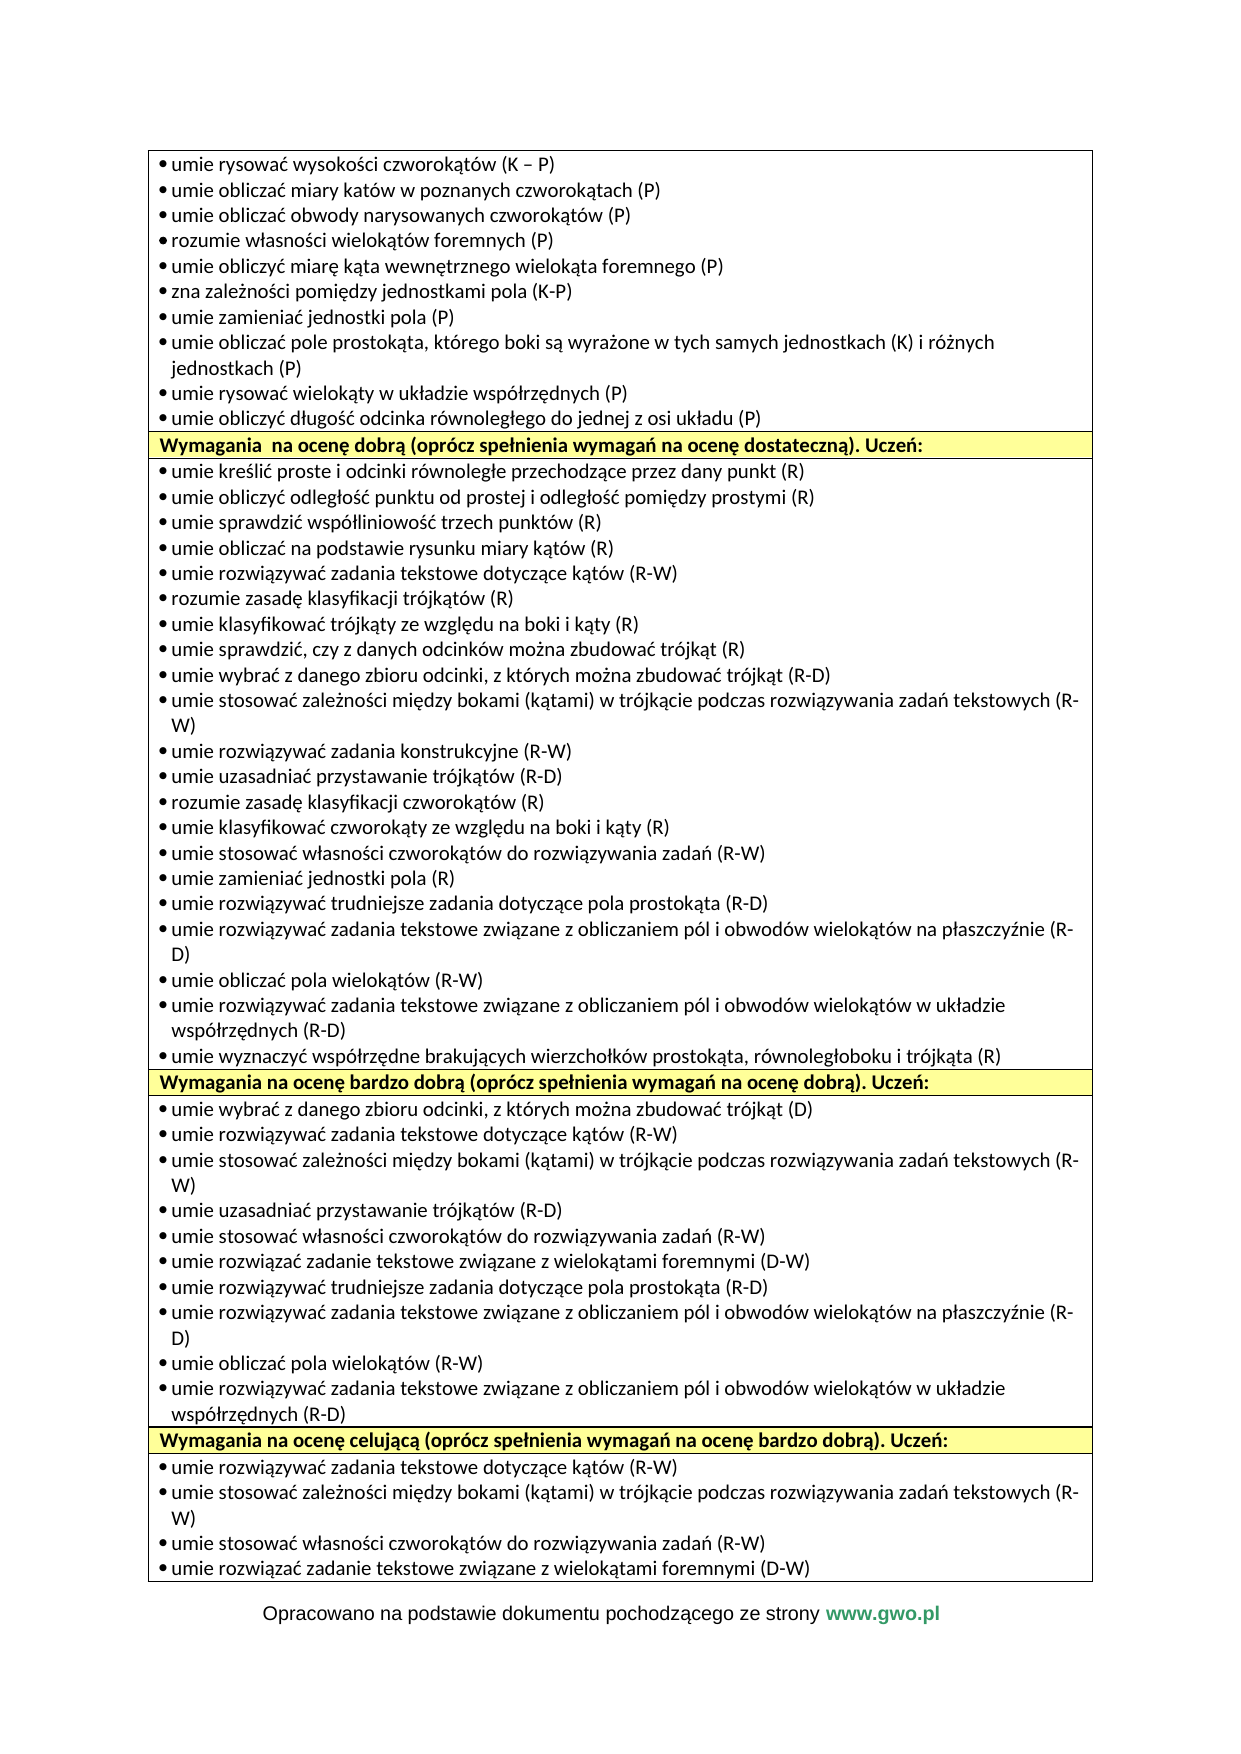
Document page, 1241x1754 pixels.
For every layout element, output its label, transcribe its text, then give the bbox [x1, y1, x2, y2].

table_cell umie kreślić proste i odcinki równoległe przechodzące przez dany punkt (R) umie obliczyć odległość punktu od prostej i odległość pomiędzy prostymi (R) umie sprawdzić współliniowość trzech punktów (R) umie obliczać na podstawie rysunku miary kątów (R) umie rozwiązywać zadania tekstowe dotyczące kątów (R-W) rozumie zasadę klasyfikacji trójkątów (R) umie klasyfikować trójkąty ze względu na boki i kąty (R) umie sprawdzić, czy z danych odcinków można zbudować trójkąt (R) umie wybrać z danego zbioru odcinki, z których można zbudować trójkąt (R-D) umie stosować zależności między bokami (kątami) w trójkącie podczas rozwiązywania zadań tekstowych (R-W) umie rozwiązywać zadania konstrukcyjne (R-W) umie uzasadniać przystawanie trójkątów (R-D) rozumie zasadę klasyfikacji czworokątów (R) umie klasyfikować czworokąty ze względu na boki i kąty (R) umie stosować własności czworokątów do rozwiązywania zadań (R-W) umie zamieniać jednostki pola (R) umie rozwiązywać trudniejsze zadania dotyczące pola prostokąta (R-D) umie rozwiązywać zadania tekstowe związane z obliczaniem pól i obwodów wielokątów na płaszczyźnie (R-D) umie obliczać pola wielokątów (R-W) umie rozwiązywać zadania tekstowe związane z obliczaniem pól i obwodów wielokątów w układzie współrzędnych (R-D) umie wyznaczyć współrzędne brakujących wierzchołków prostokąta, równoległoboku i trójkąta (R) [149, 459, 1092, 1068]
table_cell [149, 151, 1092, 431]
table_cell Wymagania na ocenę celującą (oprócz spełnienia wymagań na ocenę bardzo dobrą). Uczeń: [149, 1428, 1092, 1453]
table_cell Wymagania na ocenę bardzo dobrą (oprócz spełnienia wymagań na ocenę dobrą). Uczeń: [149, 1070, 1092, 1095]
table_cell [149, 1454, 1092, 1581]
table_cell umie wybrać z danego zbioru odcinki, z których można zbudować trójkąt (D) umie rozwiązywać zadania tekstowe dotyczące kątów (R-W) umie stosować zależności między bokami (kątami) w trójkącie podczas rozwiązywania zadań tekstowych (R-W) umie uzasadniać przystawanie trójkątów (R-D) umie stosować własności czworokątów do rozwiązywania zadań (R-W) umie rozwiązać zadanie tekstowe związane z wielokątami foremnymi (D-W) umie rozwiązywać trudniejsze zadania dotyczące pola prostokąta (R-D) umie rozwiązywać zadania tekstowe związane z obliczaniem pól i obwodów wielokątów na płaszczyźnie (R-D) umie obliczać pola wielokątów (R-W) umie rozwiązywać zadania tekstowe związane z obliczaniem pól i obwodów wielokątów w układzie współrzędnych (R-D) [149, 1096, 1092, 1426]
table_cell Wymagania na ocenę dobrą (oprócz spełnienia wymagań na ocenę dostateczną). Uczeń: [149, 432, 1092, 457]
